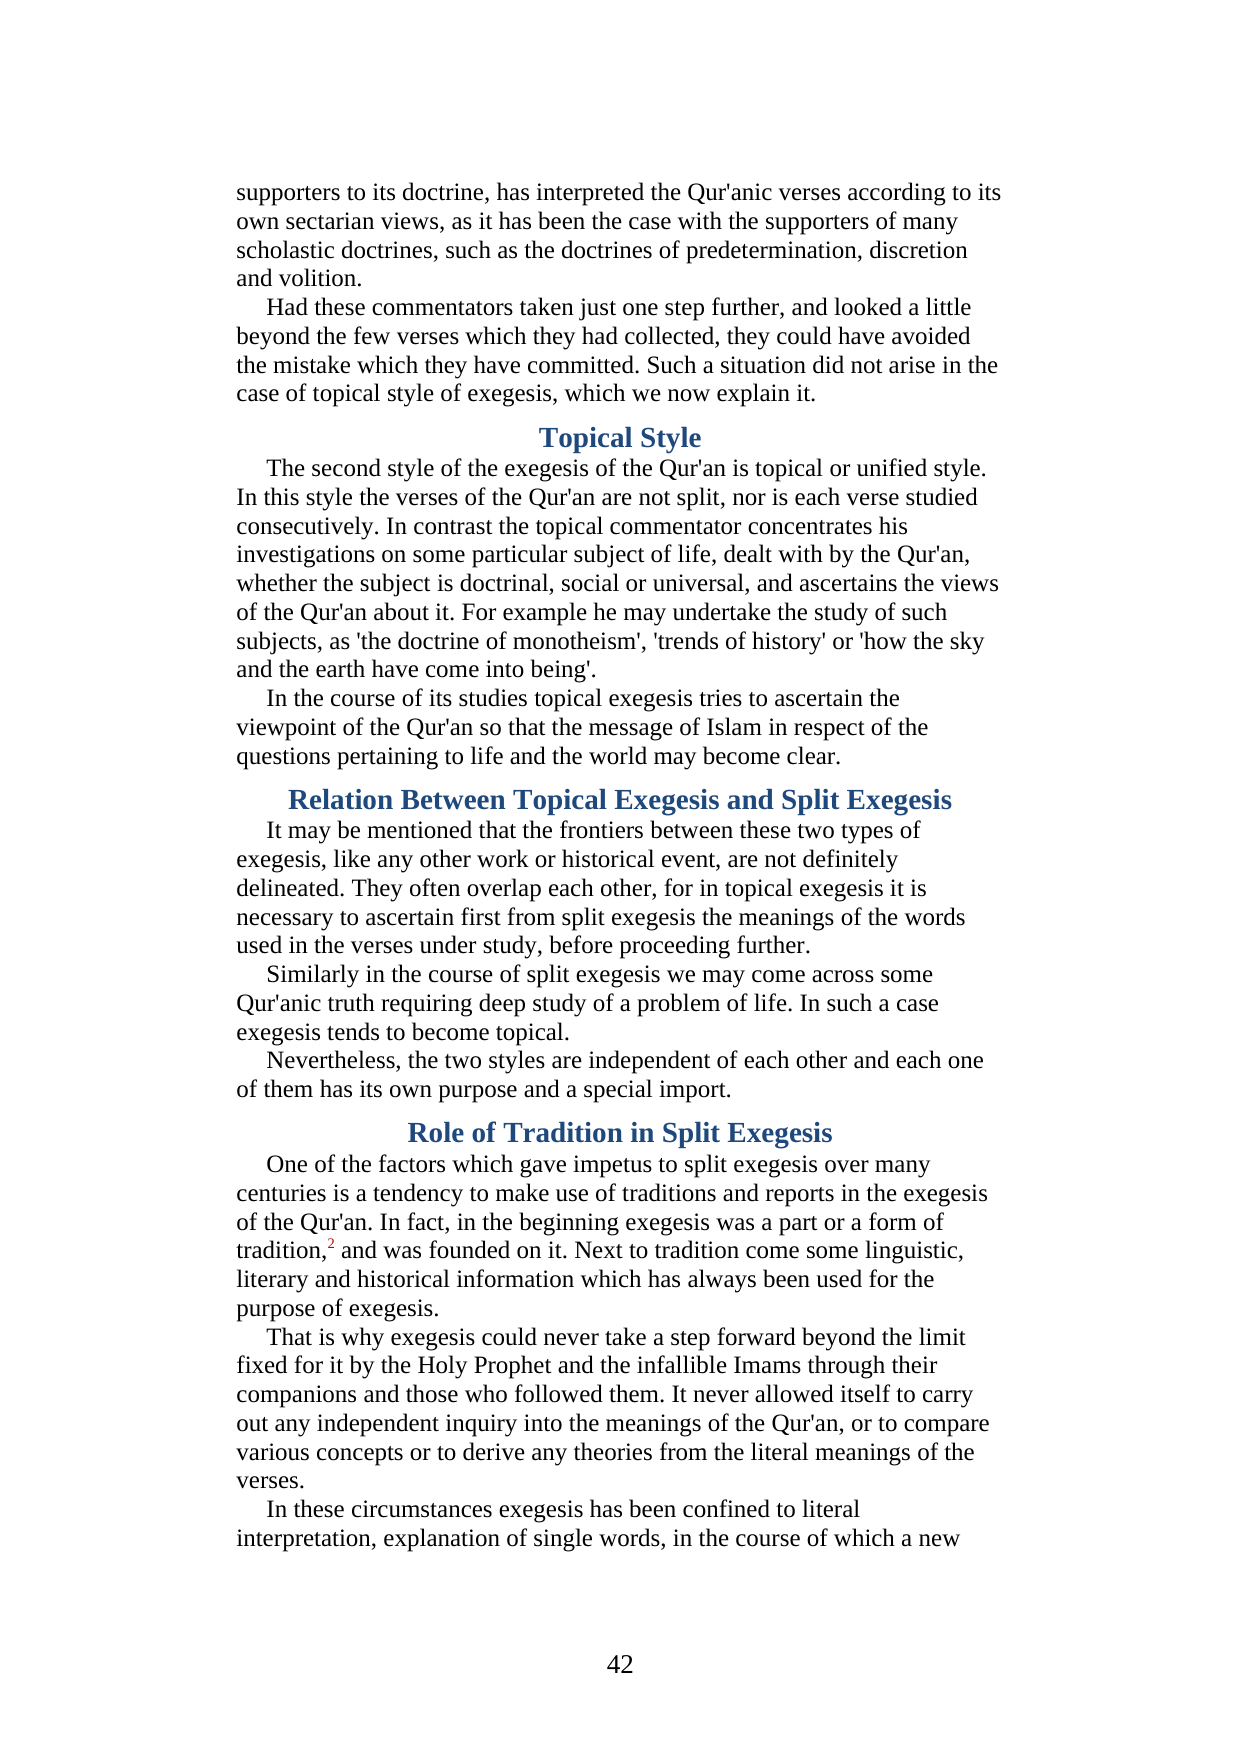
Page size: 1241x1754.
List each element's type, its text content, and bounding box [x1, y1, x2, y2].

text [236, 177, 1004, 292]
text That is why exegesis could never take a step forward beyond the limit fixed for it by the Holy Prophet and the infallible Imams through their companions and those who followed them. It never allowed itself to carry out any independent inquiry into the meanings of the Qur'an, or to compare various concepts or to derive any theories from the literal meanings of the verses. [236, 1322, 1004, 1494]
text The second style of the exegesis of the Qur'an is topical or unified style. In this style the verses of the Qur'an are not split, nor is each verse studied consecutively. In contrast the topical commentator concentrates his investigations on some particular subject of life, dealt with by the Qur'an, whether the subject is doctrinal, social or universal, and ascertains the views of the Qur'an about it. For example he may undertake the study of such subjects, as 'the doctrine of monotheism', 'trends of history' or 'how the sky and the earth have come into being'. [236, 453, 1004, 683]
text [236, 1494, 1004, 1552]
subtitle Role of Tradition in Split Exegesis [236, 1116, 1004, 1149]
text It may be mentioned that the frontiers between these two types of exegesis, like any other work or historical event, are not definitely delineated. They often overlap each other, for in topical exegesis it is necessary to ascertain first from split exegesis the meanings of the words used in the verses under study, before proceeding further. [236, 816, 1004, 959]
text In the course of its studies topical exegesis tries to ascertain the viewpoint of the Qur'an so that the message of Islam in respect of the questions pertaining to life and the world may become clear. [236, 683, 1004, 769]
text Nevertheless, the two styles are independent of each other and each one of them has its own purpose and a special import. [236, 1046, 1004, 1103]
text One of the factors which gave impetus to split exegesis over many centuries is a tendency to make use of traditions and reports in the exegesis of the Qur'an. In fact, in the beginning exegesis was a part or a form of tradition,2 and was founded on it. Next to tradition come some linguistic, literary and historical information which has always been used for the purpose of exegesis. [236, 1149, 1004, 1322]
text Similarly in the course of split exegesis we may come across some Qur'anic truth requiring deep study of a problem of life. In such a case exegesis tends to become topical. [236, 959, 1004, 1046]
text Had these commentators taken just one step further, and looked a little beyond the few verses which they had collected, they could have avoided the mistake which they have committed. Such a situation did not arise in the case of topical style of exegesis, which we now explain it. [236, 292, 1004, 407]
subtitle Relation Between Topical Exegesis and Split Exegesis [236, 782, 1004, 816]
subtitle Topical Style [236, 420, 1004, 453]
